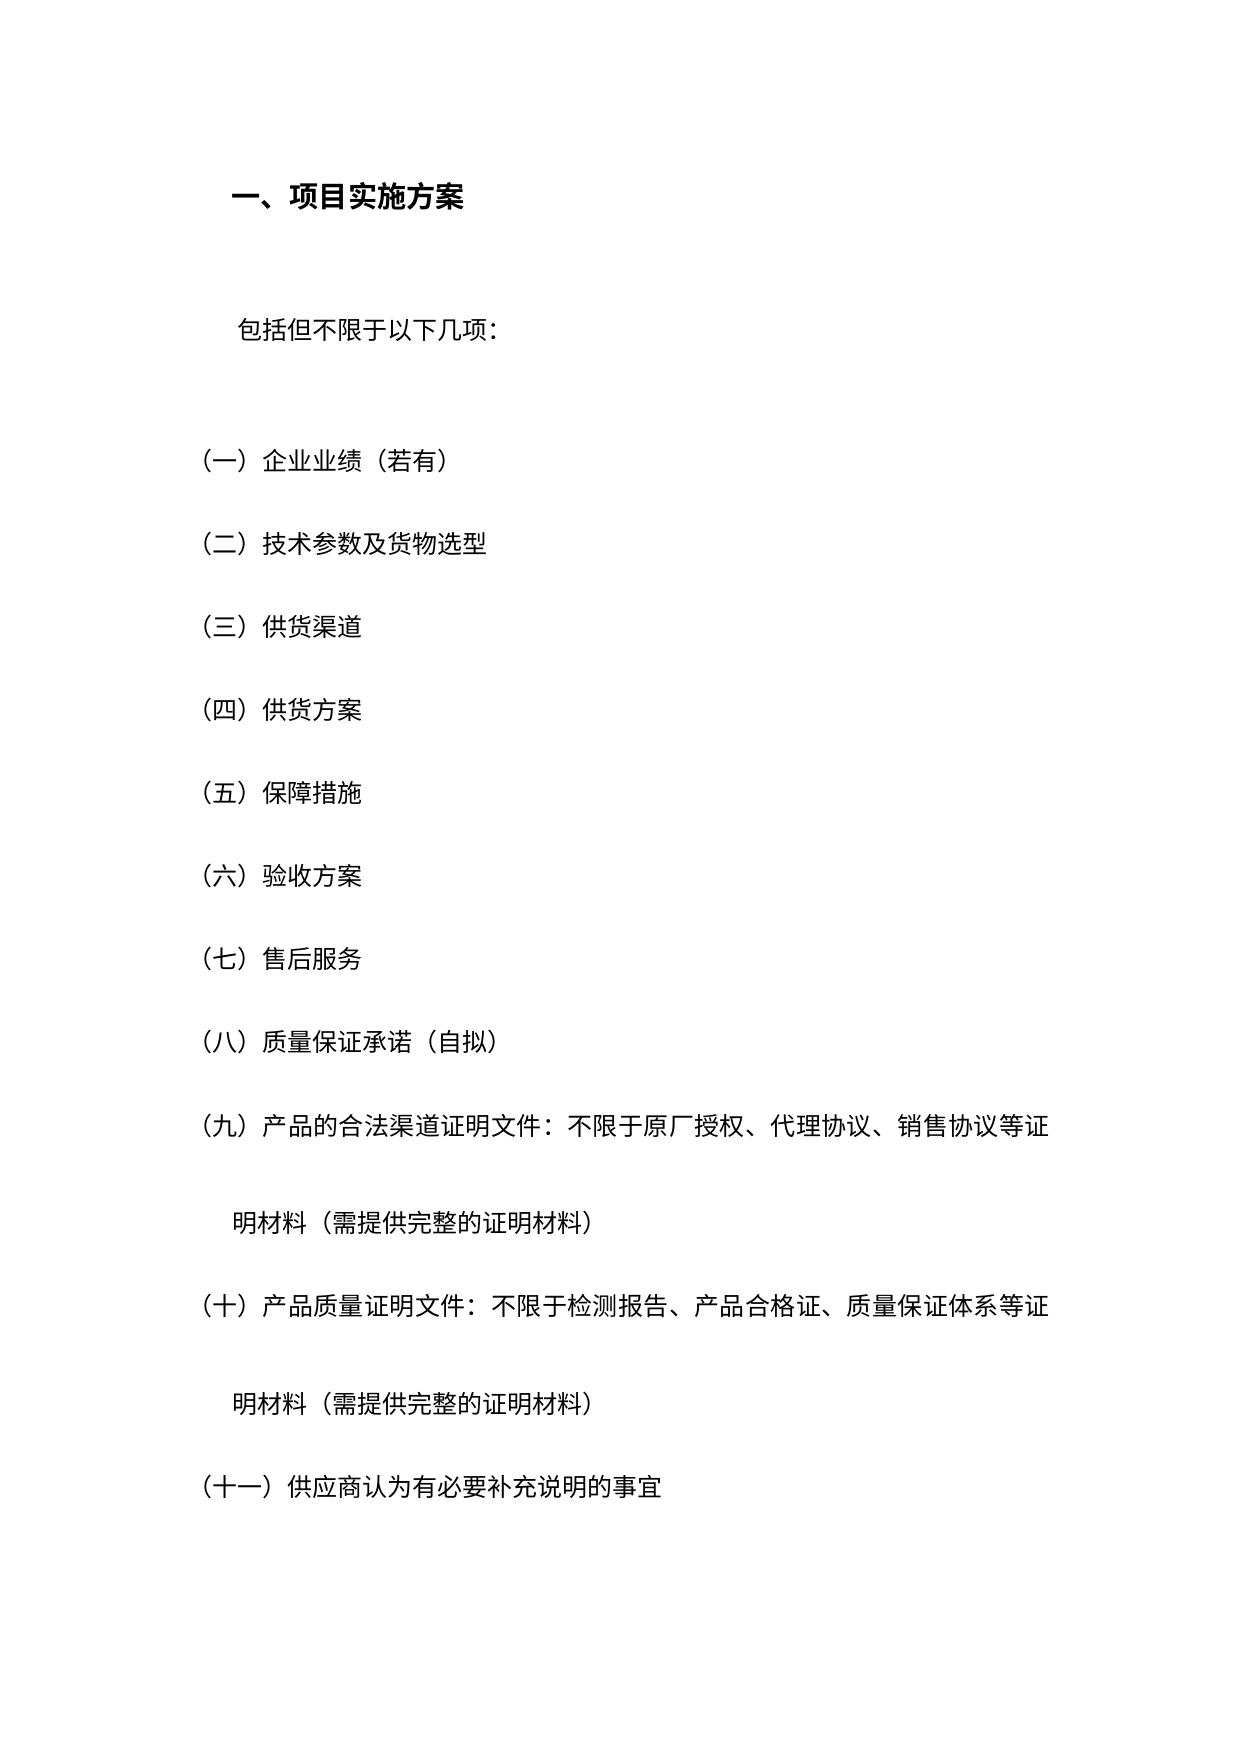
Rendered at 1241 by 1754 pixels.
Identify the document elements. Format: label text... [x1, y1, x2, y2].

list 产品质量证明文件：不限于检测报告、产品合格证、质量保证体系等证明材料（需提供完整的证明材料） [187, 1272, 1053, 1435]
list 供货渠道 [187, 593, 1053, 658]
list 产品的合法渠道证明文件：不限于原厂授权、代理协议、销售协议等证明材料（需提供完整的证明材料） [187, 1092, 1053, 1254]
list 项目实施方案 [187, 162, 1053, 227]
list 售后服务 [187, 925, 1053, 990]
list 技术参数及货物选型 [187, 510, 1053, 575]
list 质量保证承诺（自拟） [187, 1008, 1053, 1073]
list 供货方案 [187, 676, 1053, 741]
text 包括但不限于以下几项： [187, 296, 1053, 361]
list 企业业绩（若有） [187, 427, 1053, 492]
list 验收方案 [187, 842, 1053, 907]
list 保障措施 [187, 759, 1053, 824]
list 供应商认为有必要补充说明的事宜 [187, 1453, 1053, 1518]
